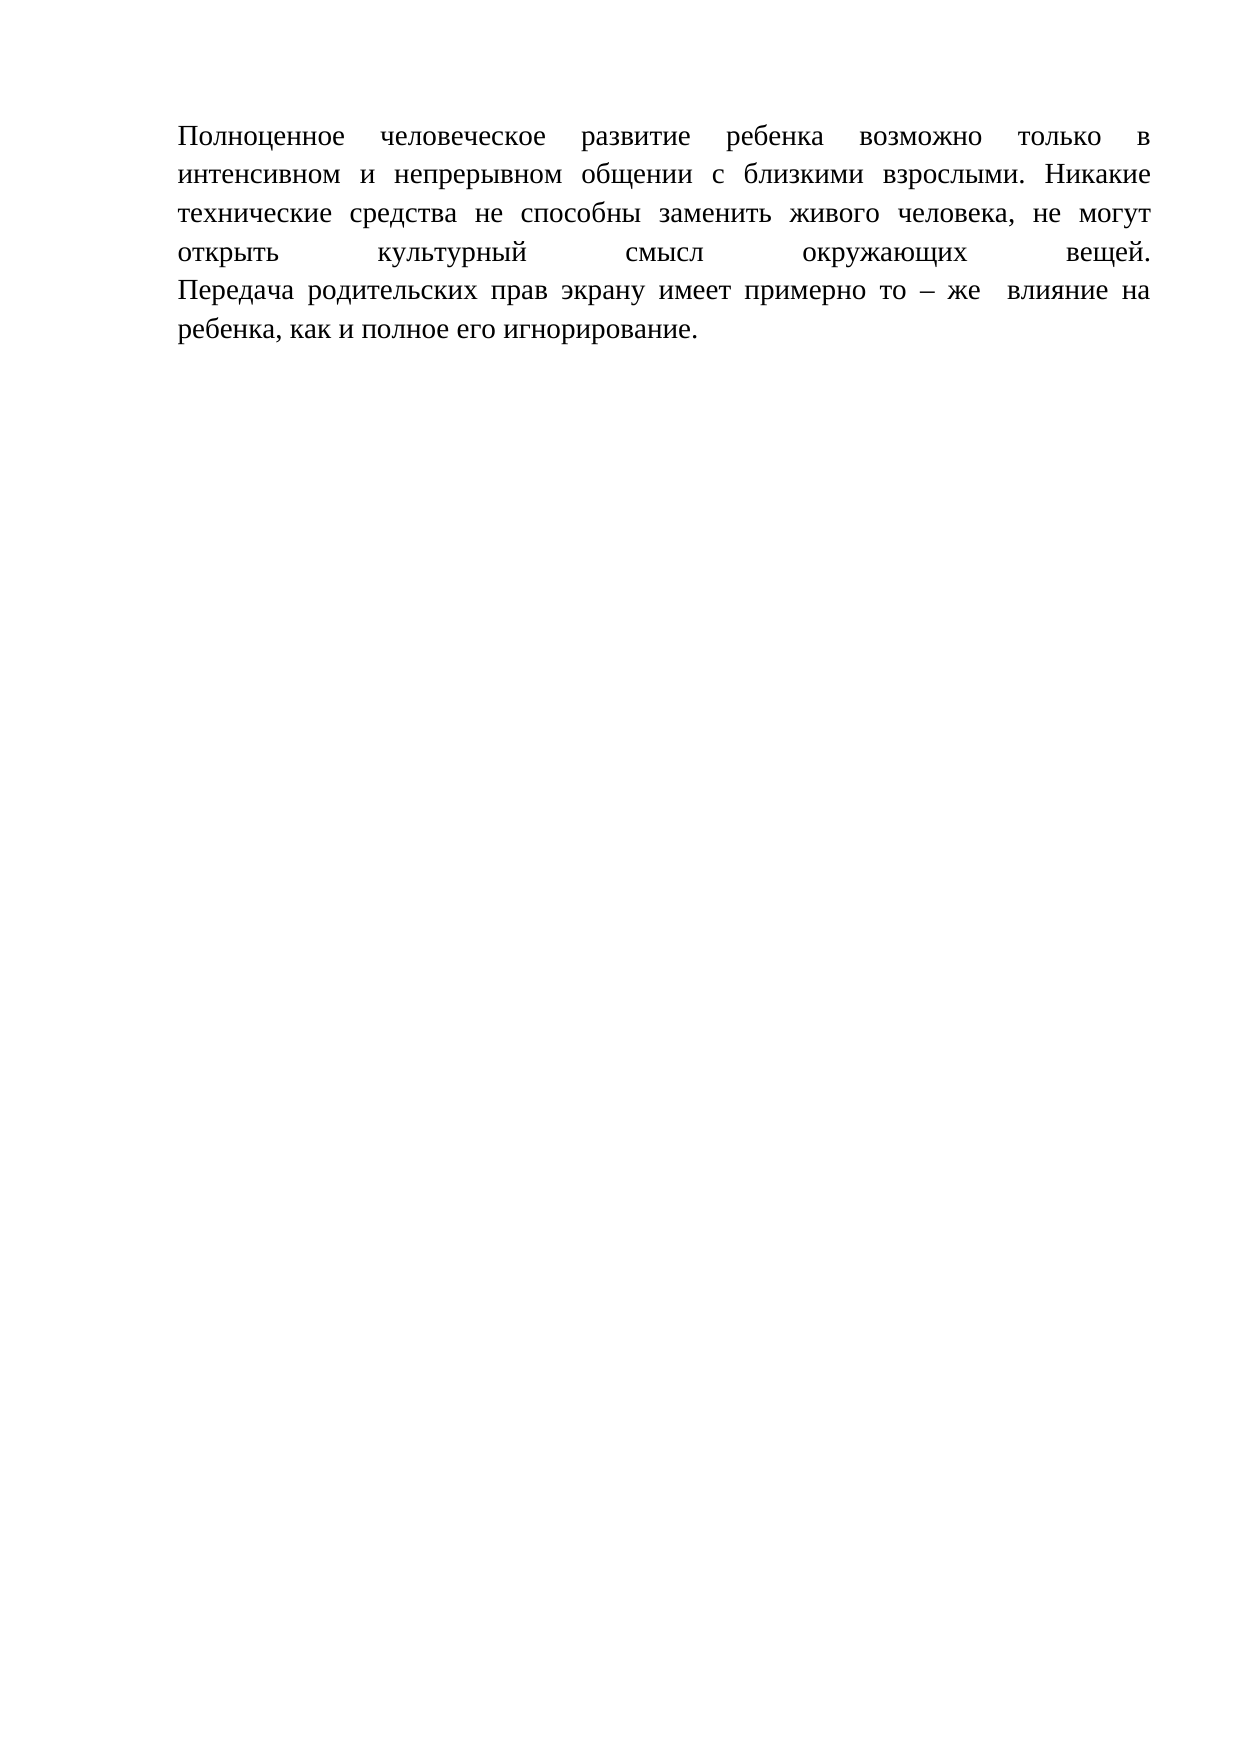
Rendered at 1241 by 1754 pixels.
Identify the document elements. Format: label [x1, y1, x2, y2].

text [177, 118, 1152, 344]
